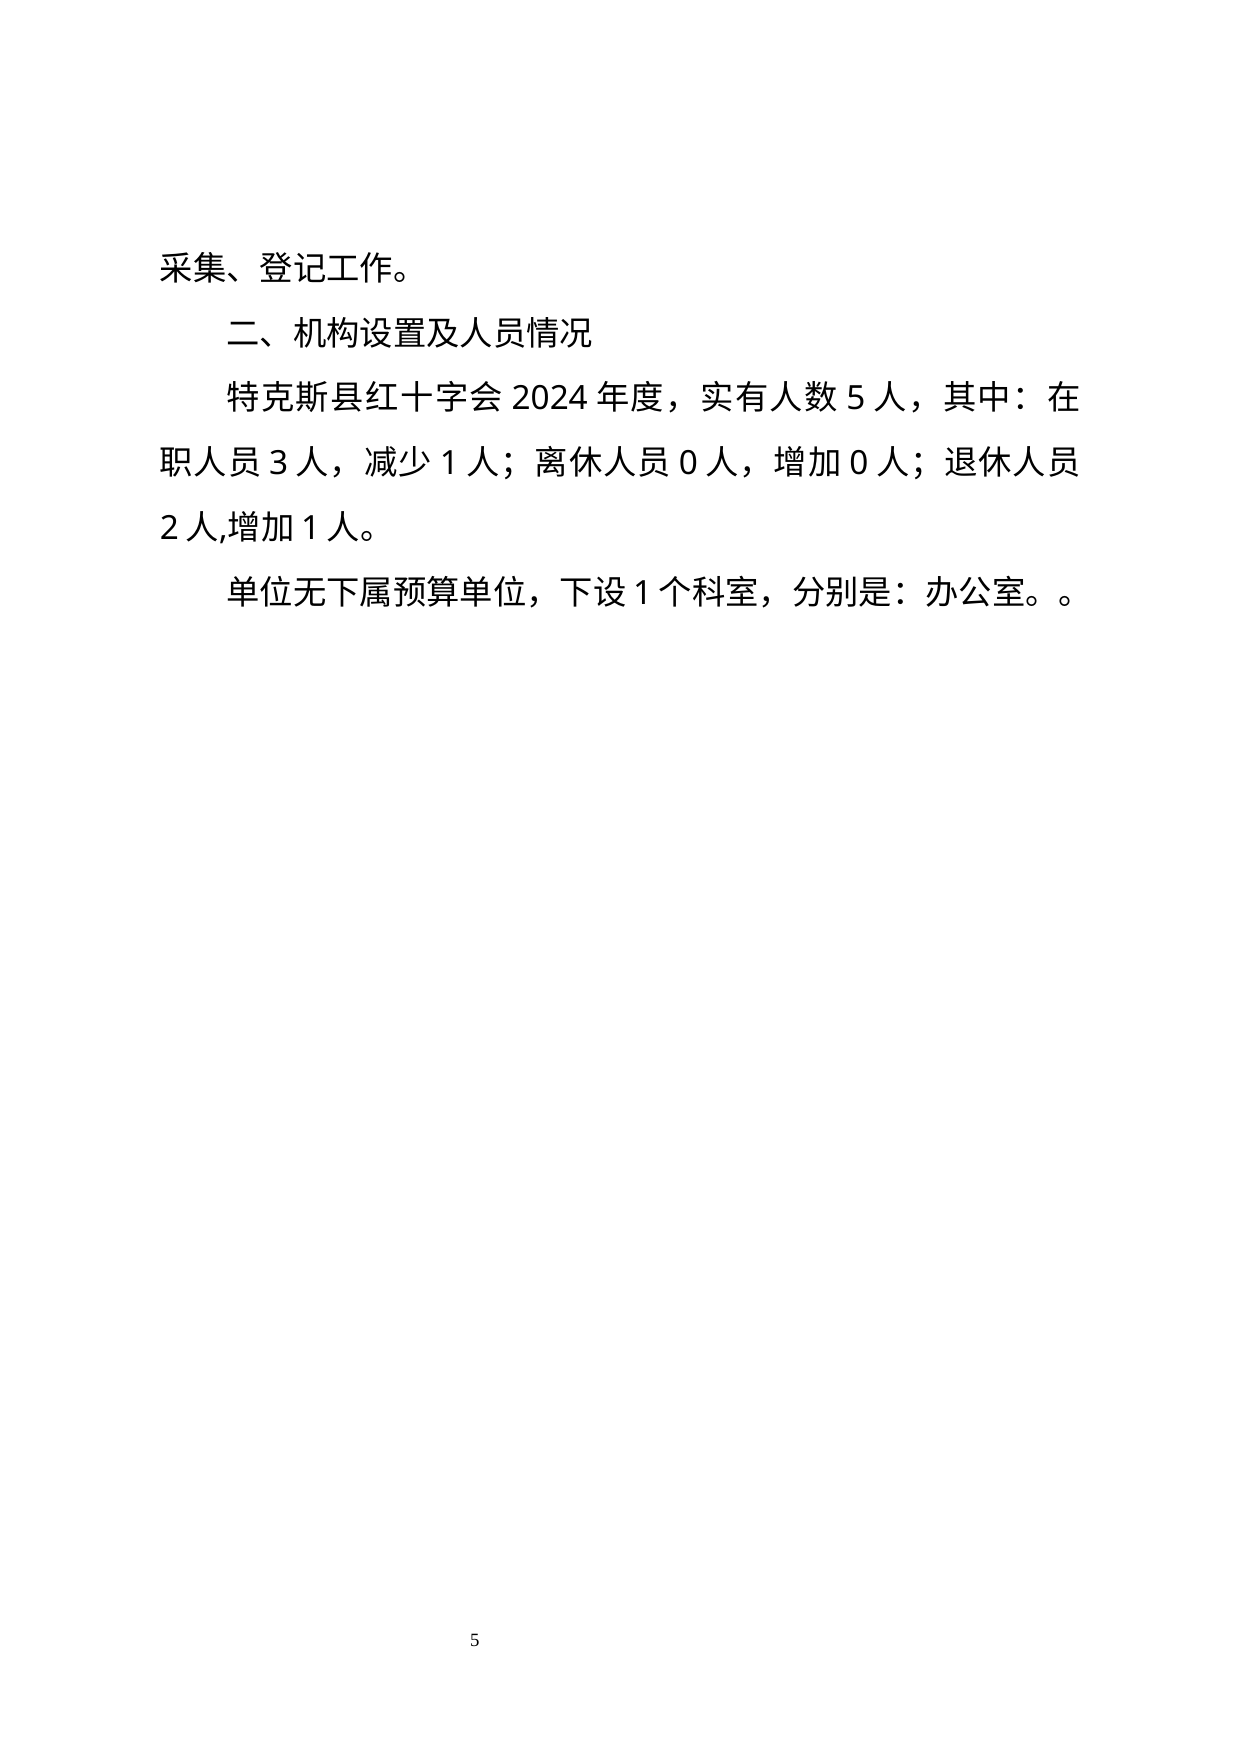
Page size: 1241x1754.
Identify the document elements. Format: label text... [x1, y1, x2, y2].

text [159, 233, 1081, 298]
text 单位无下属预算单位，下设1个科室，分别是：办公室。。 [159, 558, 1081, 623]
text 特克斯县红十字会2024年度，实有人数5人，其中：在职人员3人，减少1人；离休人员0人，增加0人；退休人员2人,增加1人。 [159, 363, 1081, 558]
text 二、机构设置及人员情况 [159, 298, 1081, 363]
